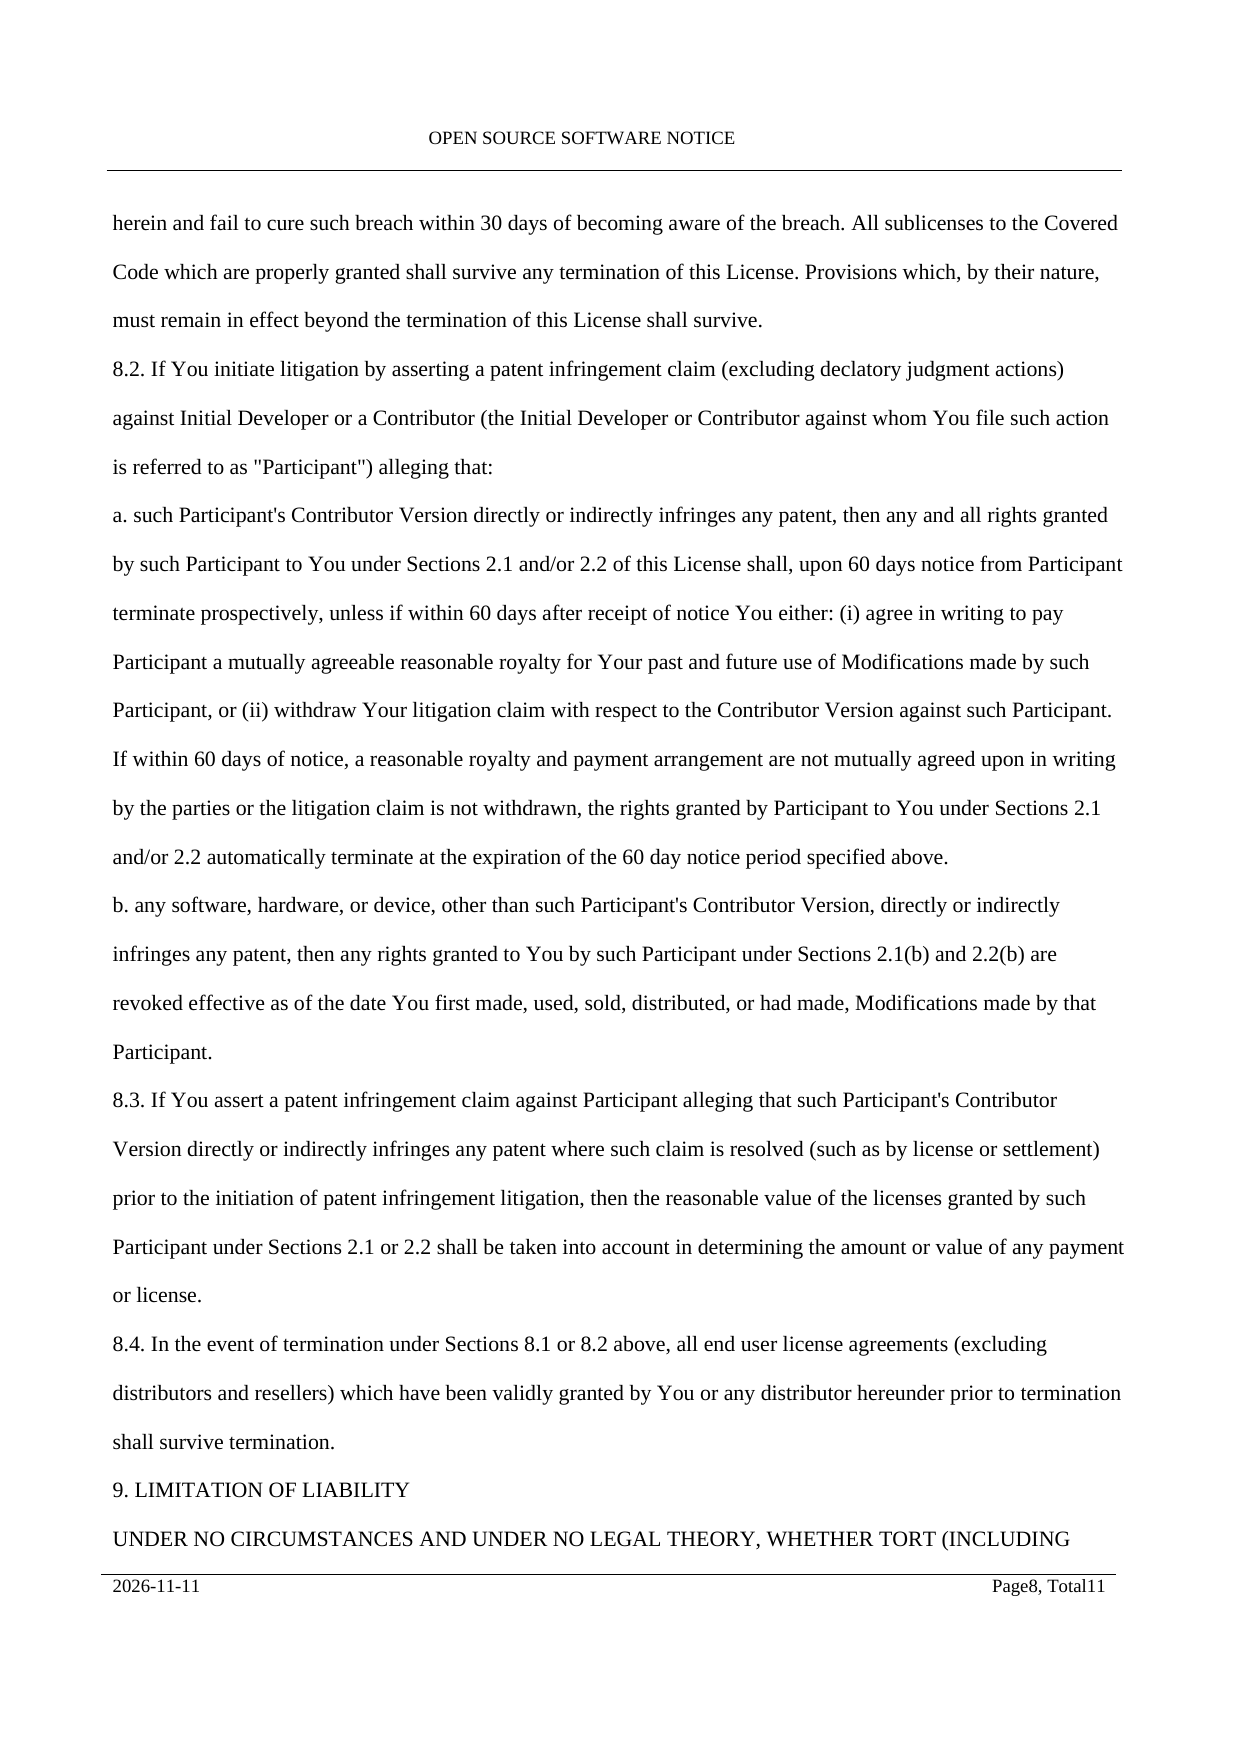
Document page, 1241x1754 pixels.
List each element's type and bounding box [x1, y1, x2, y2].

text [112, 206, 1128, 1555]
